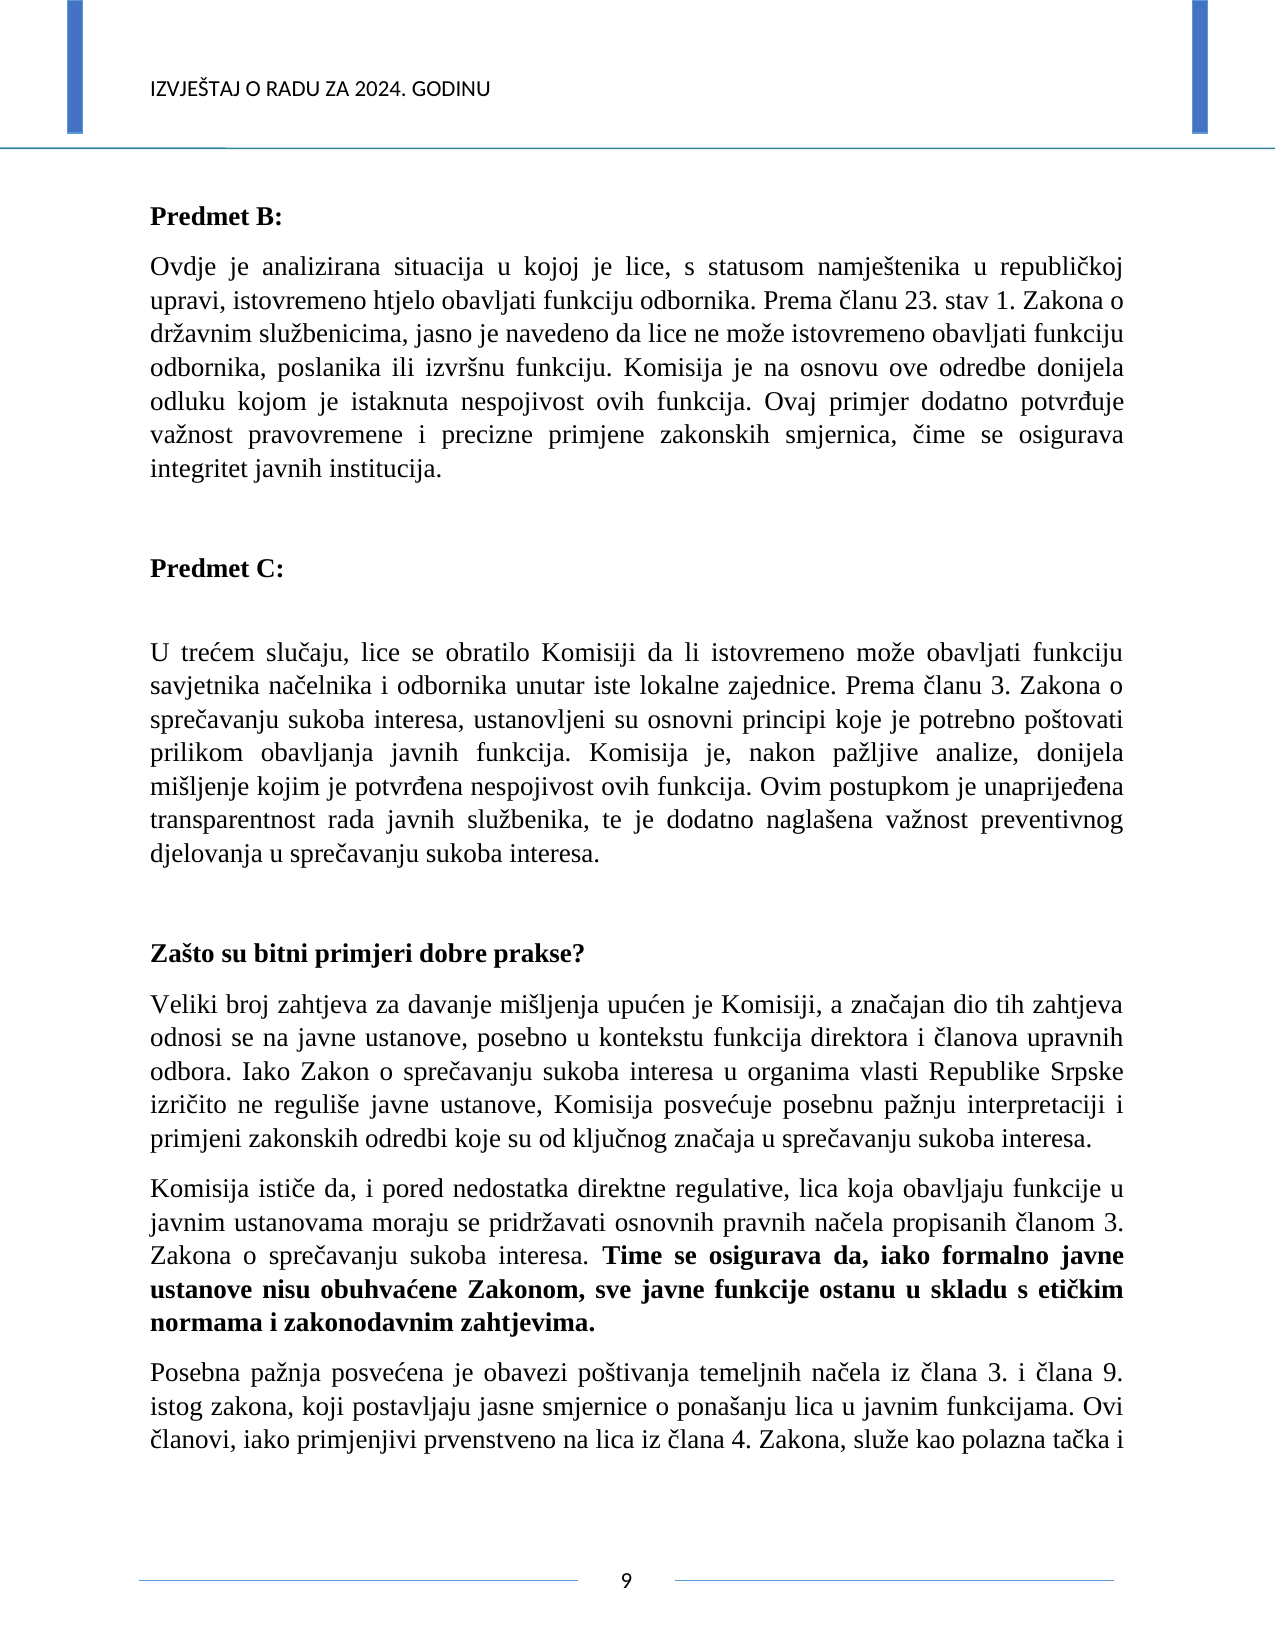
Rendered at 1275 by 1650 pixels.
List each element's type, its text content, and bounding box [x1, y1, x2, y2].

text Zašto su bitni primjeri dobre prakse? [150, 937, 1125, 969]
text U trećem slučaju, lice se obratilo Komisiji da li istovremeno može obavljati funkciju savjetnika načelnika i odbornika unutar iste lokalne zajednice. Prema članu 3. Zakona o sprečavanju sukoba interesa, ustanovljeni su osnovni principi koje je potrebno poštovati prilikom obavljanja javnih funkcija. Komisija je, nakon pažljive analize, donijela mišljenje kojim je potvrđena nespojivost ovih funkcija. Ovim postupkom je unaprijeđena transparentnost rada javnih službenika, te je dodatno naglašena važnost preventivnog djelovanja u sprečavanju sukoba interesa. [150, 602, 1125, 868]
text Predmet B: [150, 200, 1125, 231]
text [150, 1356, 1125, 1455]
text Veliki broj zahtjeva za davanje mišljenja upućen je Komisiji, a značajan dio tih zahtjeva odnosi se na javne ustanove, posebno u kontekstu funkcija direktora i članova upravnih odbora. Iako Zakon o sprečavanju sukoba interesa u organima vlasti Republike Srpske izričito ne reguliše javne ustanove, Komisija posvećuje posebnu pažnju interpretaciji i primjeni zakonskih odredbi koje su od ključnog značaja u sprečavanju sukoba interesa. [150, 988, 1125, 1153]
text Komisija ističe da, i pored nedostatka direktne regulative, lica koja obavljaju funkcije u javnim ustanovama moraju se pridržavati osnovnih pravnih načela propisanih članom 3. Zakona o sprečavanju sukoba interesa. Time se osigurava da, iako formalno javne ustanove nisu obuhvaćene Zakonom, sve javne funkcije ostanu u skladu s etičkim normama i zakonodavnim zahtjevima. [150, 1172, 1125, 1337]
text Ovdje je analizirana situacija u kojoj je lice, s statusom namještenika u republičkoj upravi, istovremeno htjelo obavljati funkciju odbornika. Prema članu 23. stav 1. Zakona o državnim službenicima, jasno je navedeno da lice ne može istovremeno obavljati funkciju odbornika, poslanika ili izvršnu funkciju. Komisija je na osnovu ove odredbe donijela odluku kojom je istaknuta nespojivost ovih funkcija. Ovaj primjer dodatno potvrđuje važnost pravovremene i precizne primjene zakonskih smjernica, čime se osigurava integritet javnih institucija. [150, 250, 1125, 483]
text Predmet C: [150, 552, 1125, 583]
